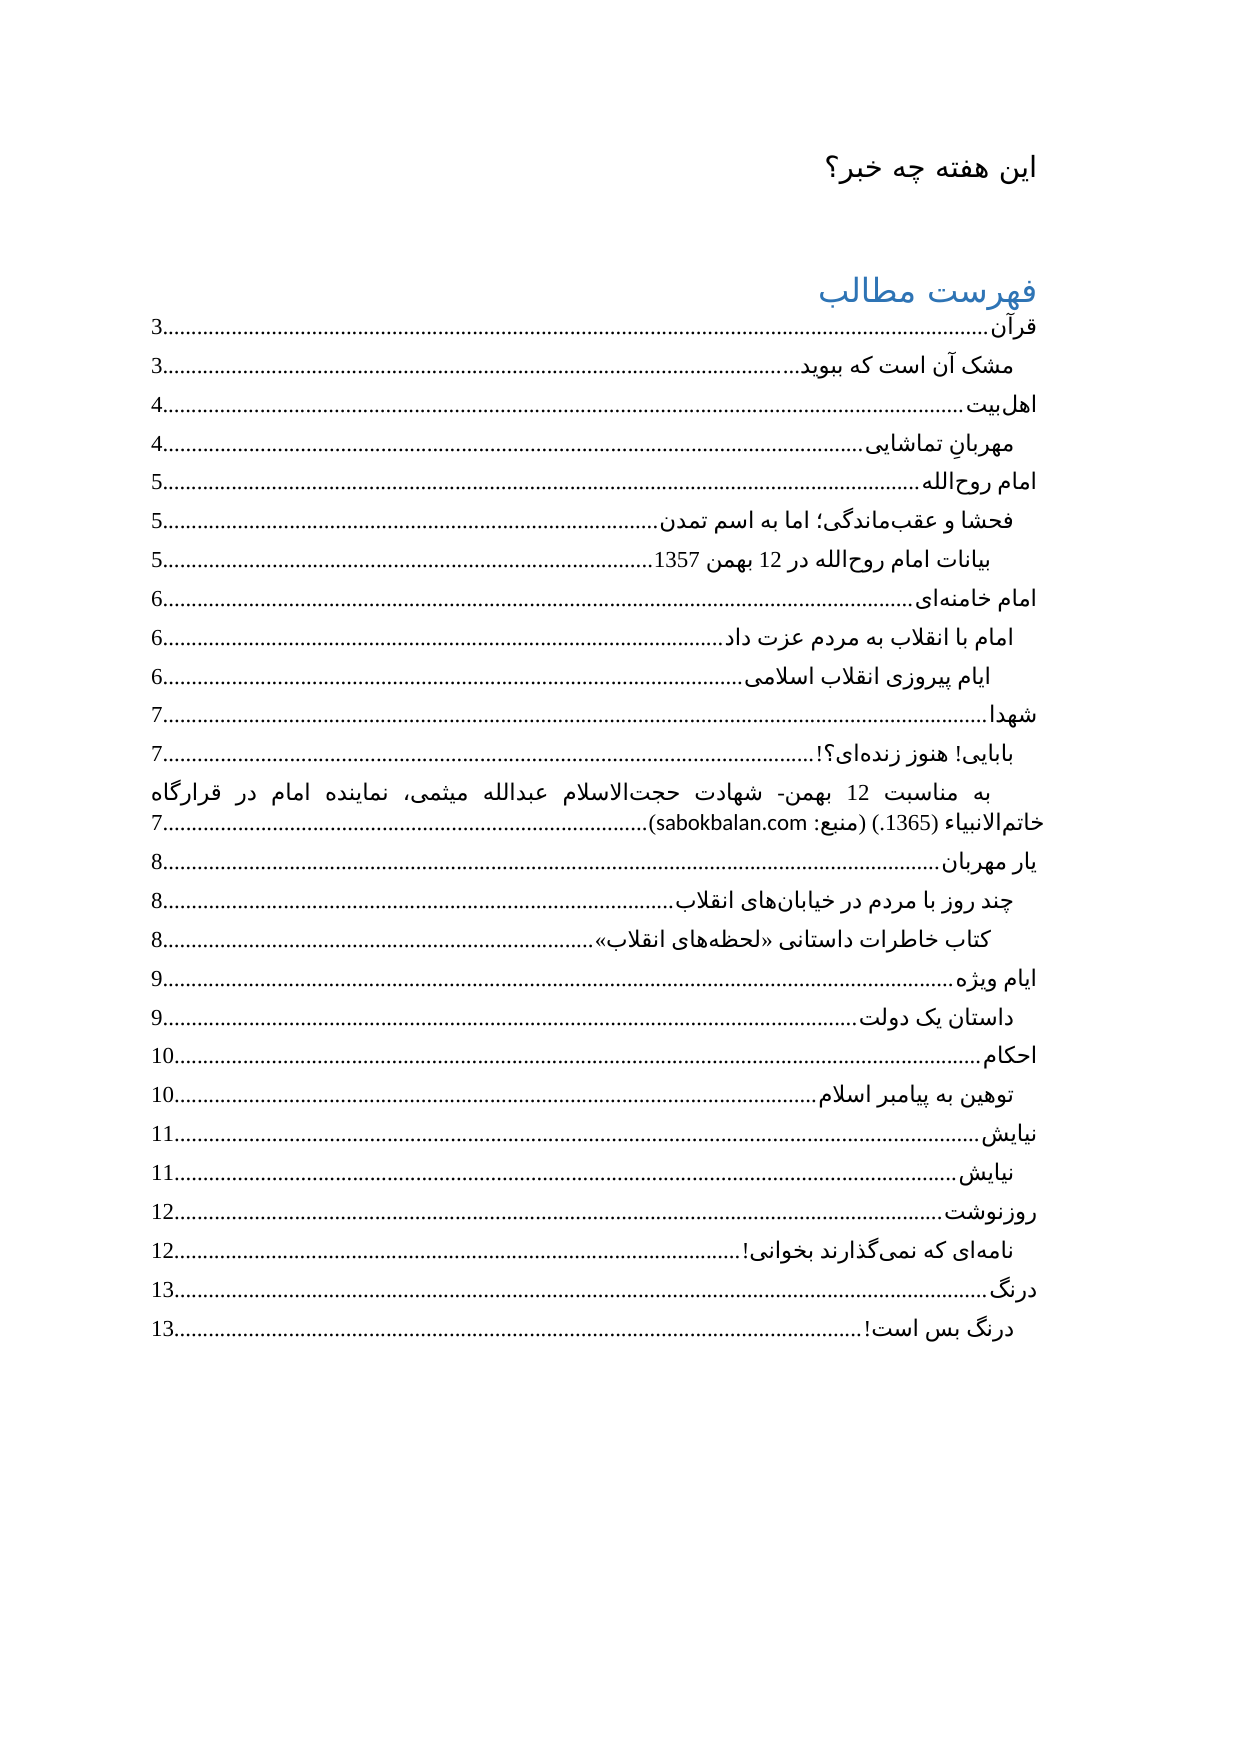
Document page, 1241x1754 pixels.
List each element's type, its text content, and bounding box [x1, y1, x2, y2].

text این هفته چه خبر؟ [150, 150, 1090, 184]
